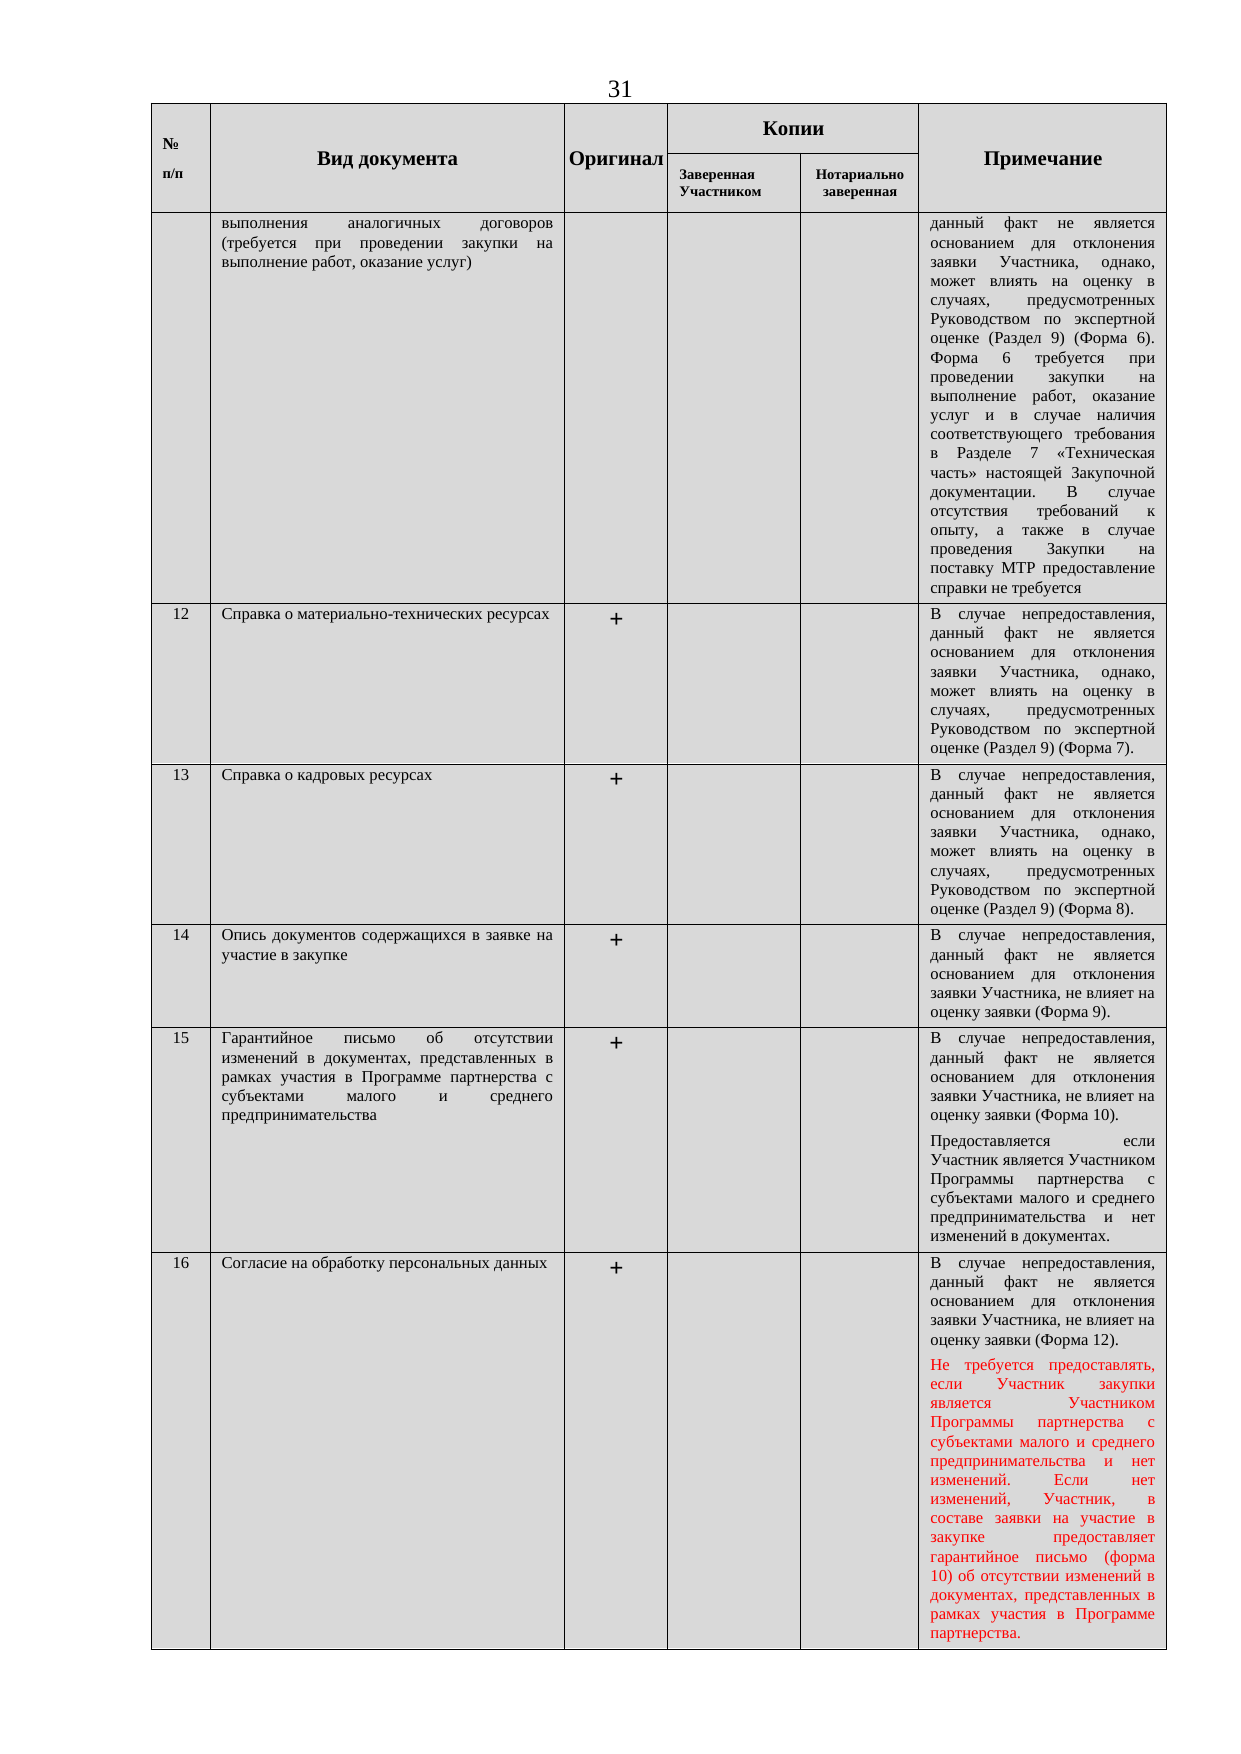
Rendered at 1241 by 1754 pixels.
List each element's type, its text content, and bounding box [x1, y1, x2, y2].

table_header Копии [668, 104, 918, 153]
table_cell [668, 925, 800, 1027]
table_cell [801, 213, 918, 603]
table_cell [801, 1253, 918, 1648]
table_cell Заверенная Участником [668, 154, 800, 212]
table_cell В случае непредоставления, данный факт не является основанием для отклонения заявки Участника, однако, может влиять на оценку в случаях, предусмотренных Руководством по экспертной оценке (Раздел 9) (Форма 8). [919, 765, 1166, 924]
table_cell [668, 604, 800, 763]
table_cell [801, 925, 918, 1027]
table_cell [668, 1028, 800, 1252]
table_cell 12 [152, 604, 210, 763]
table_cell Справка о материально-технических ресурсах [211, 604, 564, 763]
table_cell + [565, 1028, 667, 1252]
table_cell 15 [152, 1028, 210, 1252]
table_cell Нотариально заверенная [801, 154, 918, 212]
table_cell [919, 1253, 1166, 1648]
table_cell [668, 765, 800, 924]
table_cell [801, 1028, 918, 1252]
table_header Вид документа [211, 104, 564, 212]
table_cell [211, 1253, 564, 1648]
table_cell + [565, 213, 667, 603]
table_cell Справка о кадровых ресурсах [211, 765, 564, 924]
table_cell [801, 604, 918, 763]
table_header Оригинал [565, 104, 667, 212]
table_cell В случае непредоставления, данный факт не является основанием для отклонения заявки Участника, однако, может влиять на оценку в случаях, предусмотренных Руководством по экспертной оценке (Раздел 9) (Форма 7). [919, 604, 1166, 763]
table_cell [668, 213, 800, 603]
table_header № п/п [152, 104, 210, 212]
table_cell 13 [152, 765, 210, 924]
table_cell + [565, 925, 667, 1027]
table_cell [668, 1253, 800, 1648]
table_header Примечание [919, 104, 1166, 212]
table_cell В случае непредоставления, данный факт не является основанием для отклонения заявки Участника, не влияет на оценку заявки (Форма 9). [919, 925, 1166, 1027]
table_cell 14 [152, 925, 210, 1027]
table_cell + [565, 765, 667, 924]
table_cell 16 [152, 1253, 210, 1648]
table_cell В случае непредоставления, данный факт не является основанием для отклонения заявки Участника, не влияет на оценку заявки (Форма 10). Предоставляется если Участник является Участником Программы партнерства с субъектами малого и среднего предпринимательства и нет изменений в документах. [919, 1028, 1166, 1252]
table_cell + [565, 604, 667, 763]
table_cell 11 [152, 213, 210, 603]
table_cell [211, 213, 564, 603]
table_cell Опись документов содержащихся в заявке на участие в закупке [211, 925, 564, 1027]
table_cell Гарантийное письмо об отсутствии изменений в документах, представленных в рамках участия в Программе партнерства с субъектами малого и среднего предпринимательства [211, 1028, 564, 1252]
table_cell [801, 765, 918, 924]
table_cell + [565, 1253, 667, 1648]
